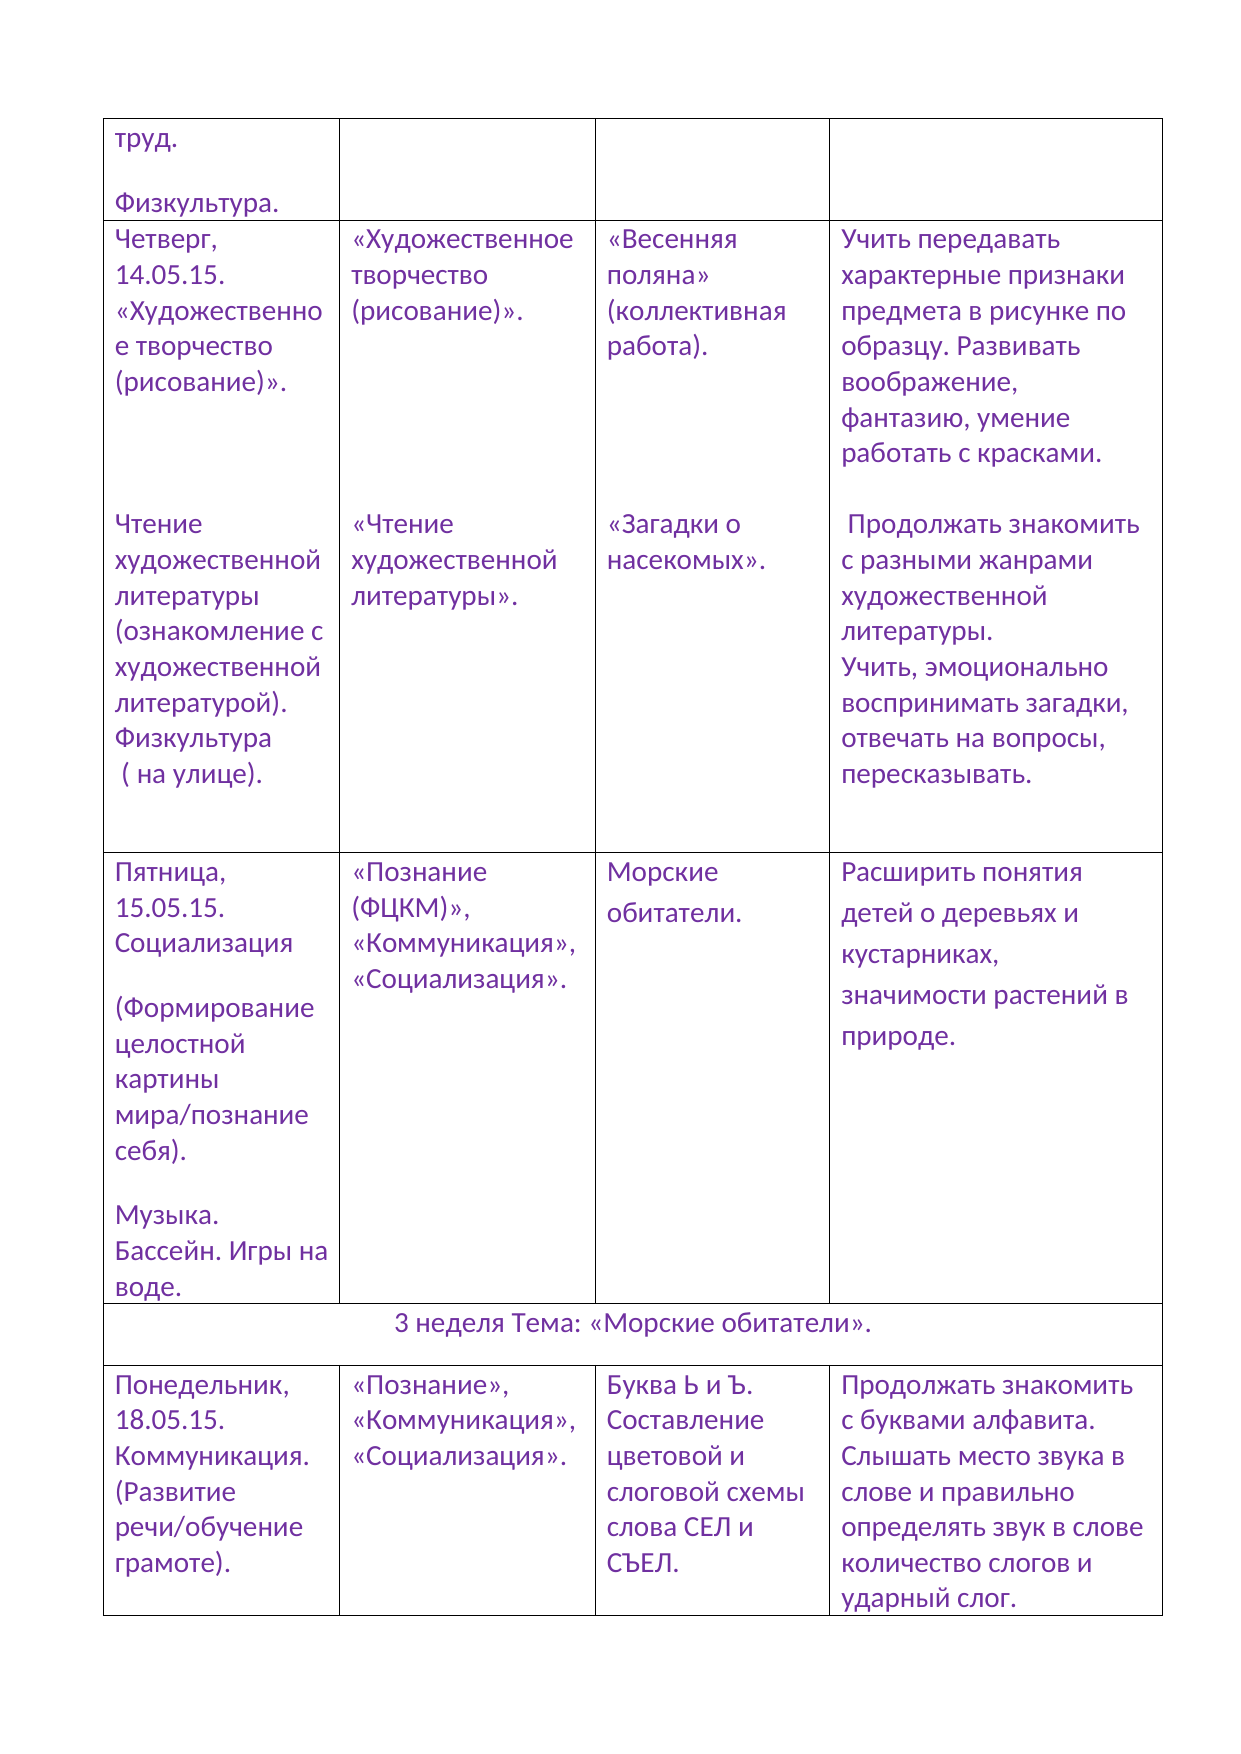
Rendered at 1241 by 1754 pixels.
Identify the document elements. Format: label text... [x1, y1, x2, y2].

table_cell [596, 119, 829, 219]
table_cell 3 неделя Тема: «Морские обитатели». [104, 1304, 1162, 1365]
table_cell Учить передавать характерные признаки предмета в рисунке по образцу. Развивать воображение, фантазию, умение работать с красками. Продолжать знакомить с разными жанрами художественной литературы. Учить, эмоционально воспринимать загадки, отвечать на вопросы, пересказывать. [830, 221, 1162, 852]
table_cell Расширить понятия детей о деревьях и кустарниках, значимости растений в природе. [830, 853, 1162, 1303]
table_cell Морские обитатели. [596, 853, 829, 1303]
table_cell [830, 119, 1162, 219]
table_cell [596, 1366, 829, 1615]
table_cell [104, 1366, 339, 1615]
table_cell «Весенняя поляна» (коллективная работа). «Загадки о насекомых». [596, 221, 829, 852]
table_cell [340, 1366, 595, 1615]
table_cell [104, 119, 339, 219]
table_cell «Художественное творчество (рисование)». «Чтение художественной литературы». [340, 221, 595, 852]
table_cell Четверг, 14.05.15. «Художественное творчество (рисование)». Чтение художественной литературы (ознакомление с художественной литературой). Физкультура ( на улице). [104, 221, 339, 852]
table_cell «Познание (ФЦКМ)», «Коммуникация»,«Социализация». [340, 853, 595, 1303]
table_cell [830, 1366, 1162, 1615]
table_cell Пятница, 15.05.15. Социализация (Формирование целостной картины мира/познание себя). Музыка. Бассейн. Игры на воде. [104, 853, 339, 1303]
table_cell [340, 119, 595, 219]
